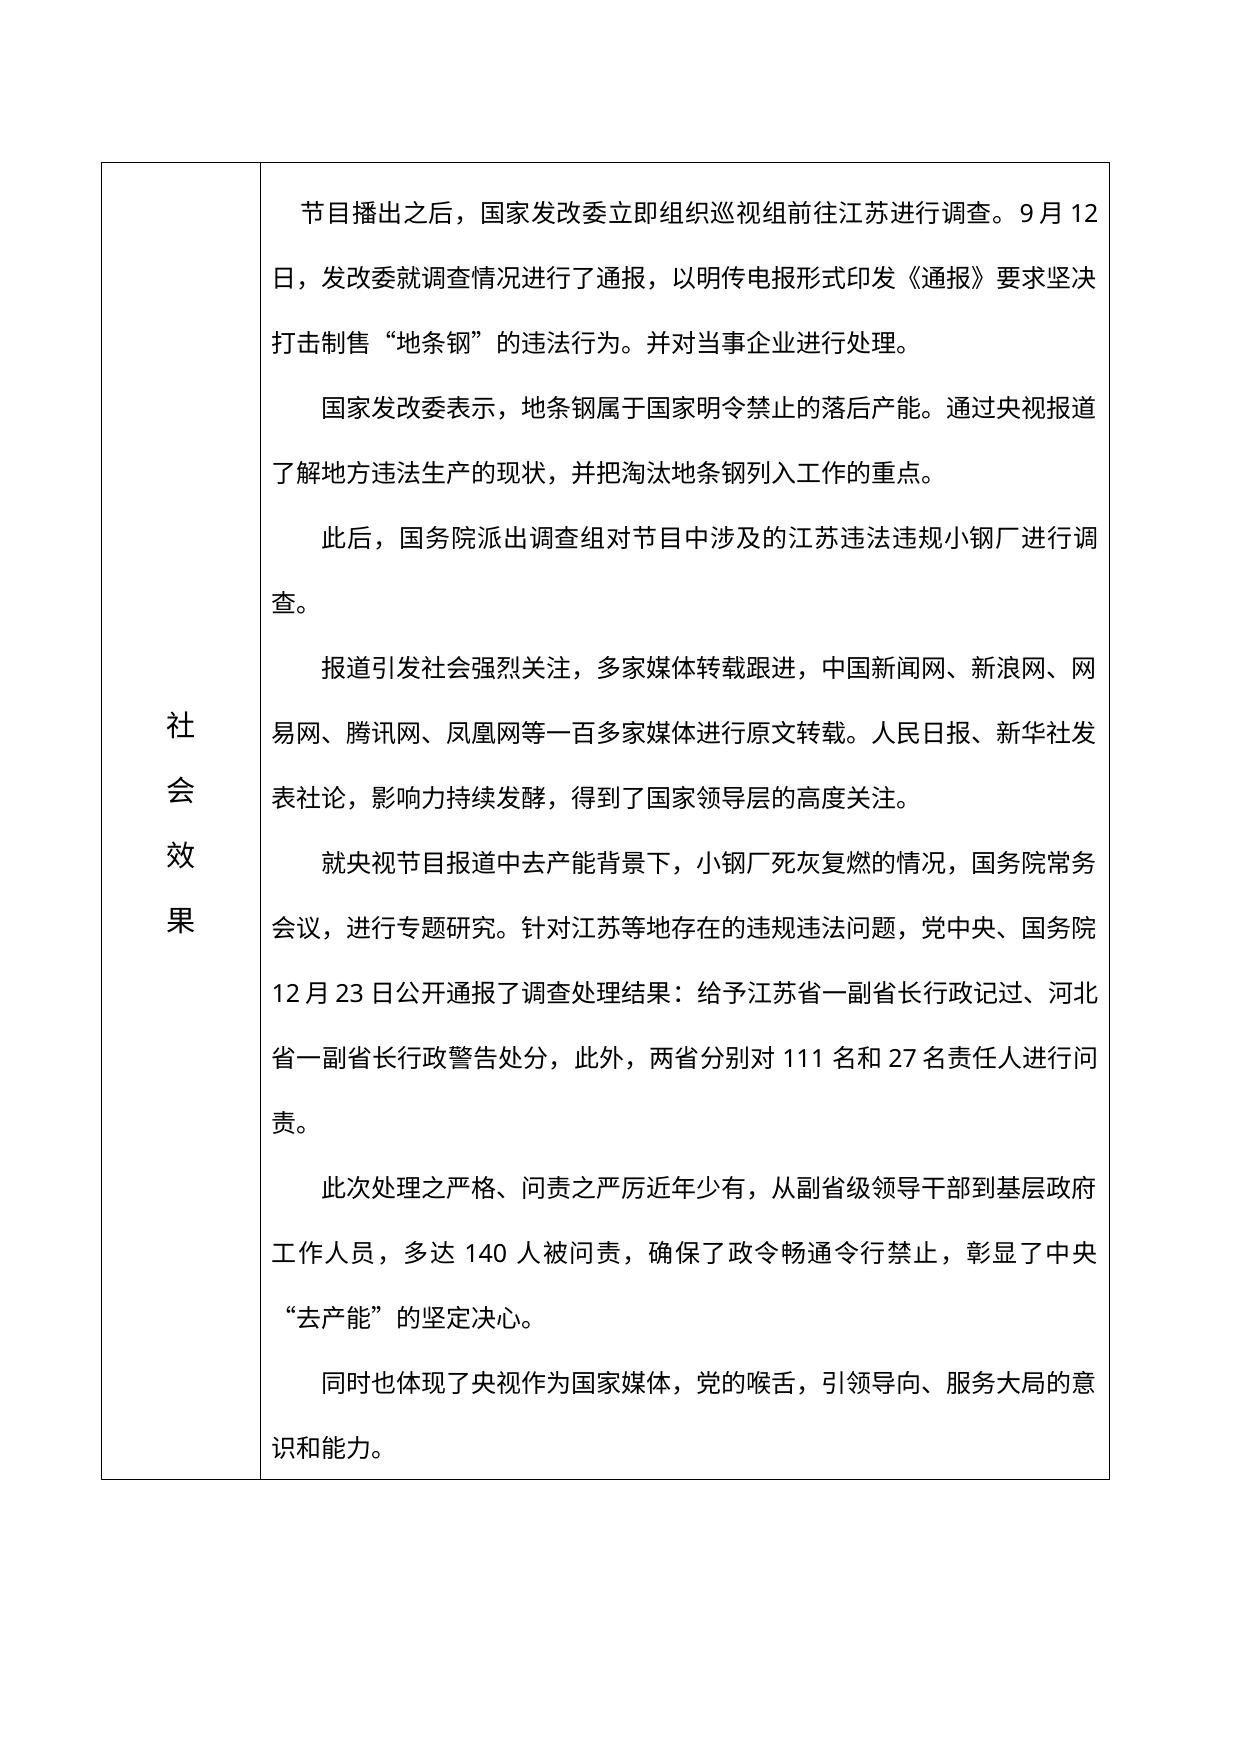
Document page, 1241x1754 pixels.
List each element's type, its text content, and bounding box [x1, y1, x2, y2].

table_cell 节目播出之后，国家发改委立即组织巡视组前往江苏进行调查。9月12日，发改委就调查情况进行了通报，以明传电报形式印发《通报》要求坚决打击制售“地条钢”的违法行为。并对当事企业进行处理。 国家发改委表示，地条钢属于国家明令禁止的落后产能。通过央视报道了解地方违法生产的现状，并把淘汰地条钢列入工作的重点。 此后，国务院派出调查组对节目中涉及的江苏违法违规小钢厂进行调查。 报道引发社会强烈关注，多家媒体转载跟进，中国新闻网、新浪网、网易网、腾讯网、凤凰网等一百多家媒体进行原文转载。人民日报、新华社发表社论，影响力持续发酵，得到了国家领导层的高度关注。 就央视节目报道中去产能背景下，小钢厂死灰复燃的情况，国务院常务会议，进行专题研究。针对江苏等地存在的违规违法问题，党中央、国务院 12月23 日公开通报了调查处理结果：给予江苏省一副省长行政记过、河北省一副省长行政警告处分，此外，两省分别对 111 名和 27名责任人进行问责。 此次处理之严格、问责之严厉近年少有，从副省级领导干部到基层政府工作人员，多达 140 人被问责，确保了政令畅通令行禁止，彰显了中央“去产能”的坚定决心。 同时也体现了央视作为国家媒体，党的喉舌，引领导向、服务大局的意识和能力。 [261, 163, 1109, 1479]
table_cell 社 会 效 果 [102, 163, 260, 1479]
